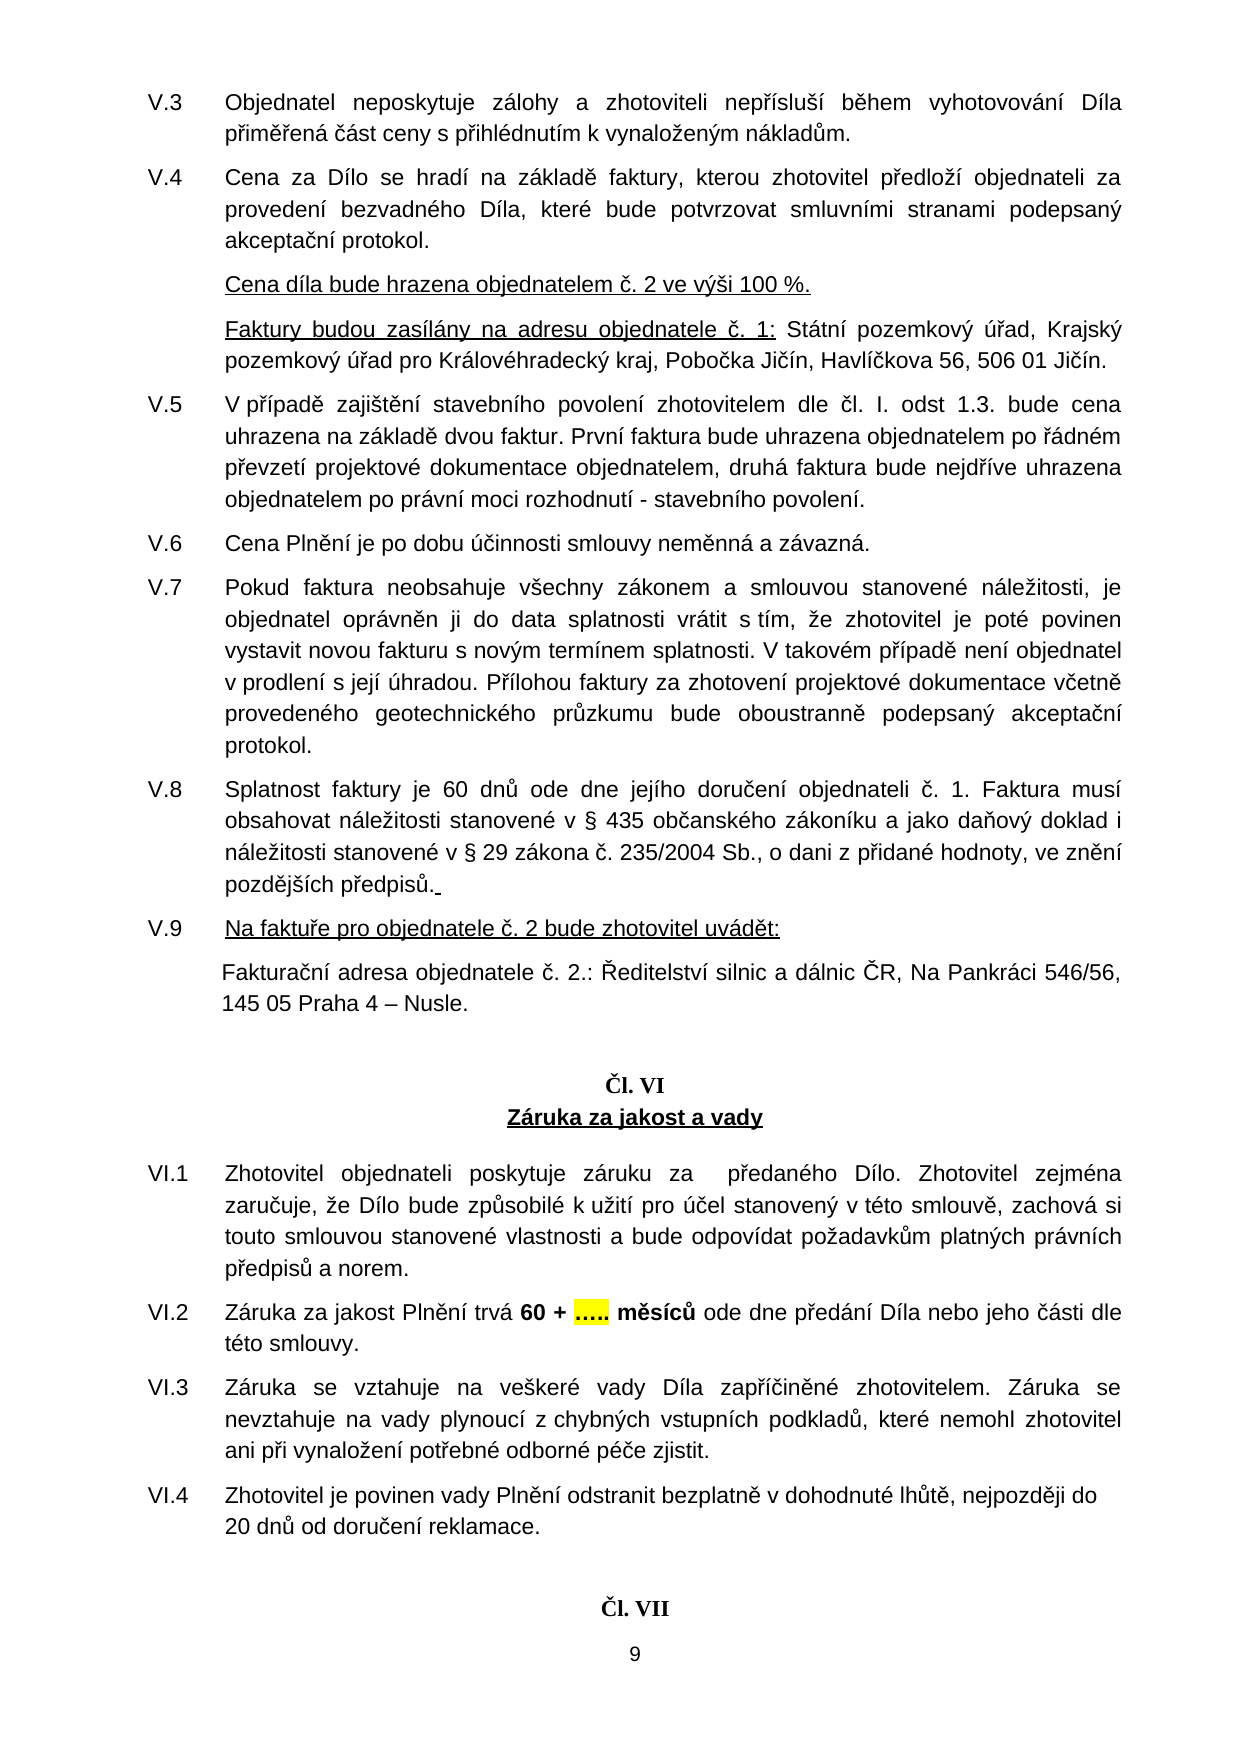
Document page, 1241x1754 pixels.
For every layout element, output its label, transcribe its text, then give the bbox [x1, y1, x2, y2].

list Zhotovitel objednateli poskytuje záruku za předaného Dílo. Zhotovitel zejména zaručuje, že Dílo bude způsobilé k užití pro účel stanovený v této smlouvě, zachová si touto smlouvou stanovené vlastnosti a bude odpovídat požadavkům platných právních předpisů a norem. [148, 1160, 1122, 1281]
list Fakturační adresa objednatele č. 2.: Ředitelství silnic a dálnic ČR, Na Pankráci 546/56, 145 05 Praha 4 – Nusle. [221, 959, 1122, 1017]
list Zhotovitel je povinen vady Plnění odstranit bezplatně v dohodnuté lhůtě, nejpozději do 20 dnů od doručení reklamace. [148, 1482, 1122, 1539]
list Cena díla bude hrazena objednatelem č. 2 ve výši 100 %. [224, 271, 1122, 298]
list Splatnost faktury je 60 dnů ode dne jejího doručení objednateli č. 1. Faktura musí obsahovat náležitosti stanovené v § 435 občanského zákoníku a jako daňový doklad i náležitosti stanovené v § 29 zákona č. 235/2004 Sb., o dani z přidané hodnoty, ve znění pozdějších předpisů. [148, 776, 1122, 897]
list Záruka za jakost Plnění trvá 60 + ….. měsíců ode dne předání Díla nebo jeho části dle této smlouvy. [148, 1299, 1122, 1357]
list Objednatel neposkytuje zálohy a zhotoviteli nepřísluší během vyhotovování Díla přiměřená část ceny s přihlédnutím k vynaloženým nákladům. [148, 89, 1122, 147]
text Záruka za jakost a vady [148, 1072, 1122, 1130]
list Cena za Dílo se hradí na základě faktury, kterou zhotovitel předloží objednateli za provedení bezvadného Díla, které bude potvrzovat smluvními stranami podepsaný akceptační protokol. [148, 164, 1122, 254]
list Cena Plnění je po dobu účinnosti smlouvy neměnná a závazná. [148, 530, 1122, 556]
list Záruka se vztahuje na veškeré vady Díla zapříčiněné zhotovitelem. Záruka se nevztahuje na vady plynoucí z chybných vstupních podkladů, které nemohl zhotovitel ani při vynaložení potřebné odborné péče zjistit. [148, 1374, 1122, 1464]
list Faktury budou zasílány na adresu objednatele č. 1: Státní pozemkový úřad, Krajský pozemkový úřad pro Královéhradecký kraj, Pobočka Jičín, Havlíčkova 56, 506 01 Jičín. [224, 316, 1122, 373]
list V případě zajištění stavebního povolení zhotovitelem dle čl. I. odst 1.3. bude cena uhrazena na základě dvou faktur. První faktura bude uhrazena objednatelem po řádném převzetí projektové dokumentace objednatelem, druhá faktura bude nejdříve uhrazena objednatelem po právní moci rozhodnutí - stavebního povolení. [148, 391, 1122, 512]
list Na faktuře pro objednatele č. 2 bude zhotovitel uvádět: [148, 914, 1122, 941]
list Pokud faktura neobsahuje všechny zákonem a smlouvou stanovené náležitosti, je objednatel oprávněn ji do data splatnosti vrátit s tím, že zhotovitel je poté povinen vystavit novou fakturu s novým termínem splatnosti. V takovém případě není objednatel v prodlení s její úhradou. Přílohou faktury za zhotovení projektové dokumentace včetně provedeného geotechnického průzkumu bude oboustranně podepsaný akceptační protokol. [148, 574, 1122, 758]
